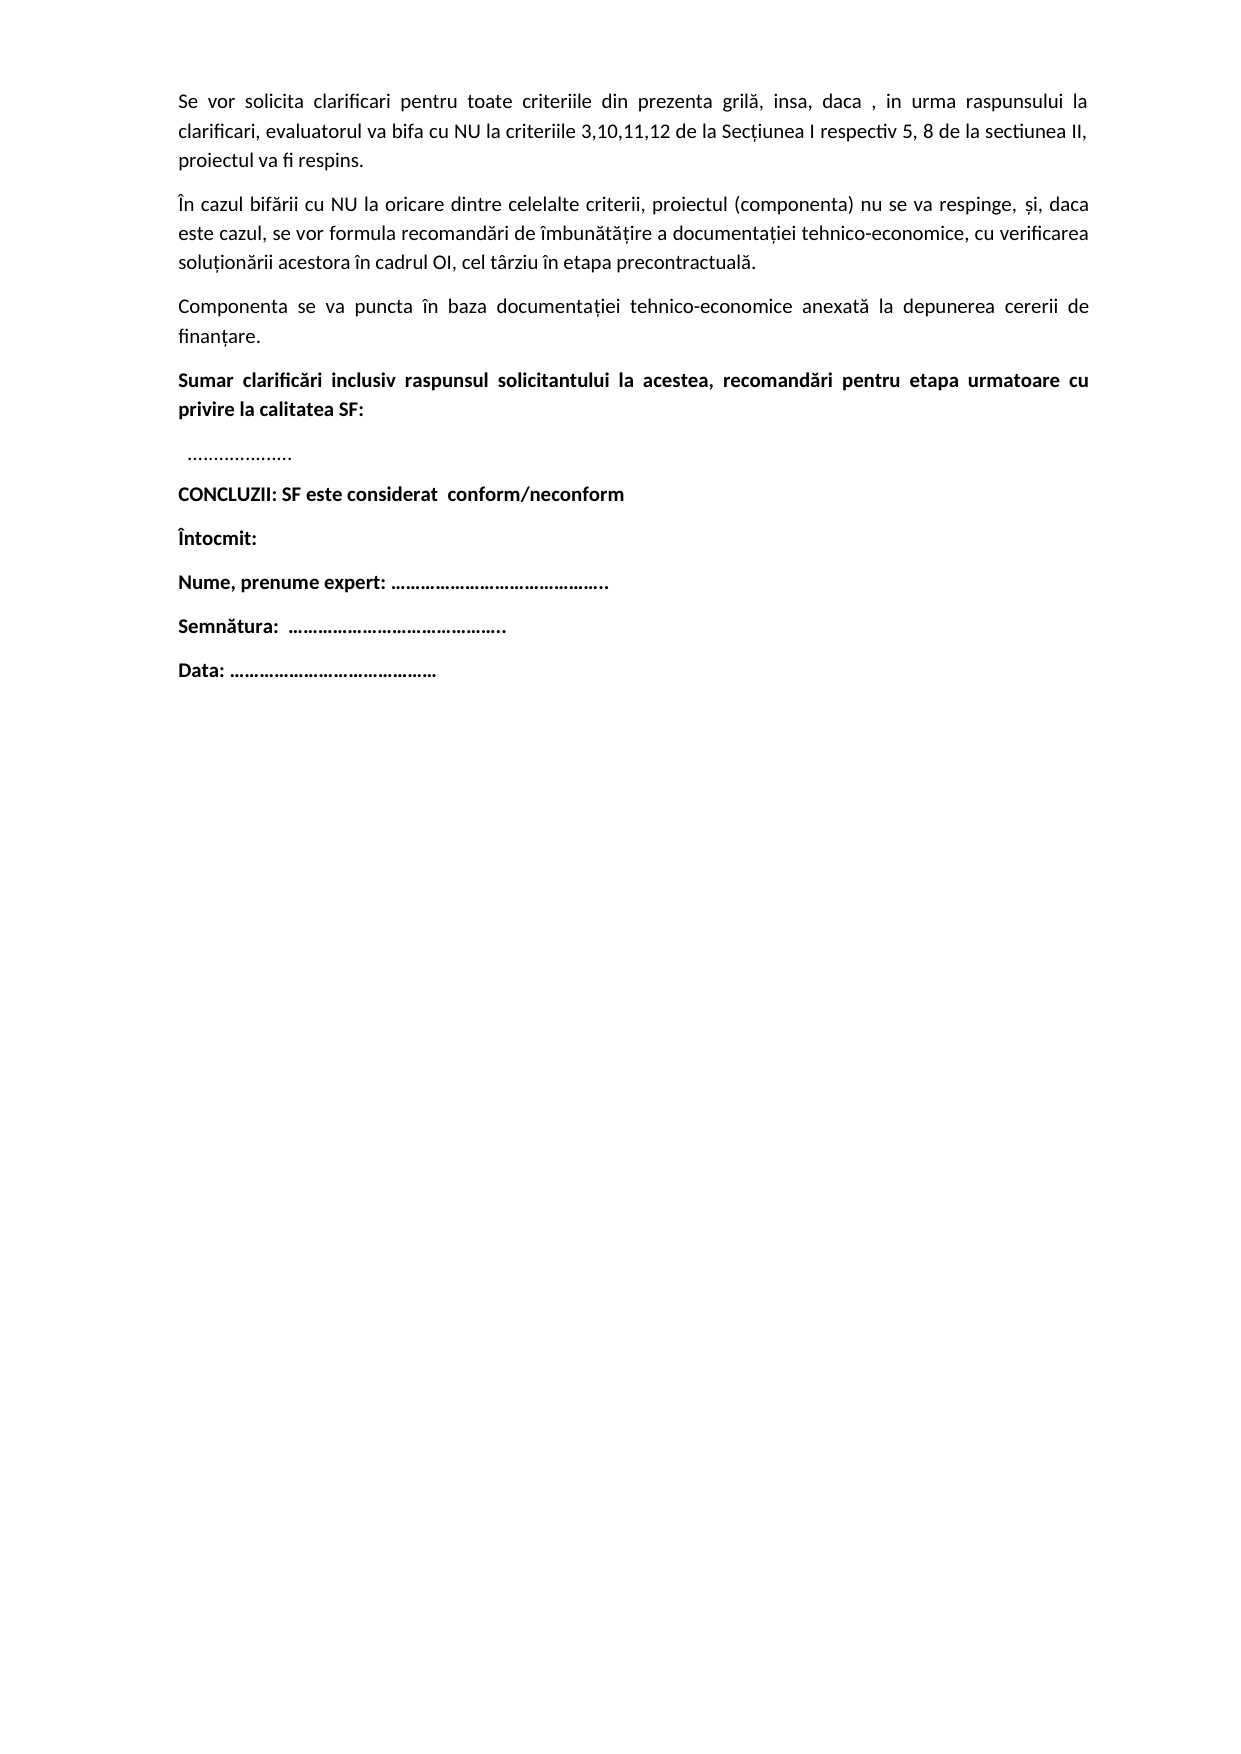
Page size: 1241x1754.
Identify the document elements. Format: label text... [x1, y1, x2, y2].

text În cazul bifării cu NU la oricare dintre celelalte criterii, proiectul (componenta) nu se va respinge, și, daca este cazul, se vor formula recomandări de îmbunătățire a documentației tehnico-economice, cu verificarea soluţionării acestora în cadrul OI, cel târziu în etapa precontractuală. [178, 191, 1090, 275]
text Data: …………………………………… [178, 657, 1090, 683]
text Componenta se va puncta în baza documentației tehnico-economice anexată la depunerea cererii de finanțare. [178, 294, 1090, 348]
text .................... [187, 440, 1090, 466]
text Se vor solicita clarificari pentru toate criteriile din prezenta grilă, insa, daca , in urma raspunsului la clarificari, evaluatorul va bifa cu NU la criteriile 3,10,11,12 de la Secţiunea I respectiv 5, 8 de la sectiunea II, proiectul va fi respins. [178, 89, 1090, 172]
text Semnătura: …………………………………….. [178, 613, 1090, 639]
text CONCLUZII: SF este considerat conform/neconform [178, 481, 1090, 506]
text Întocmit: [178, 525, 1090, 550]
text Nume, prenume expert: …………………………………….. [178, 569, 1090, 594]
text Sumar clarificări inclusiv raspunsul solicitantului la acestea, recomandări pentru etapa urmatoare cu privire la calitatea SF: [178, 367, 1090, 422]
